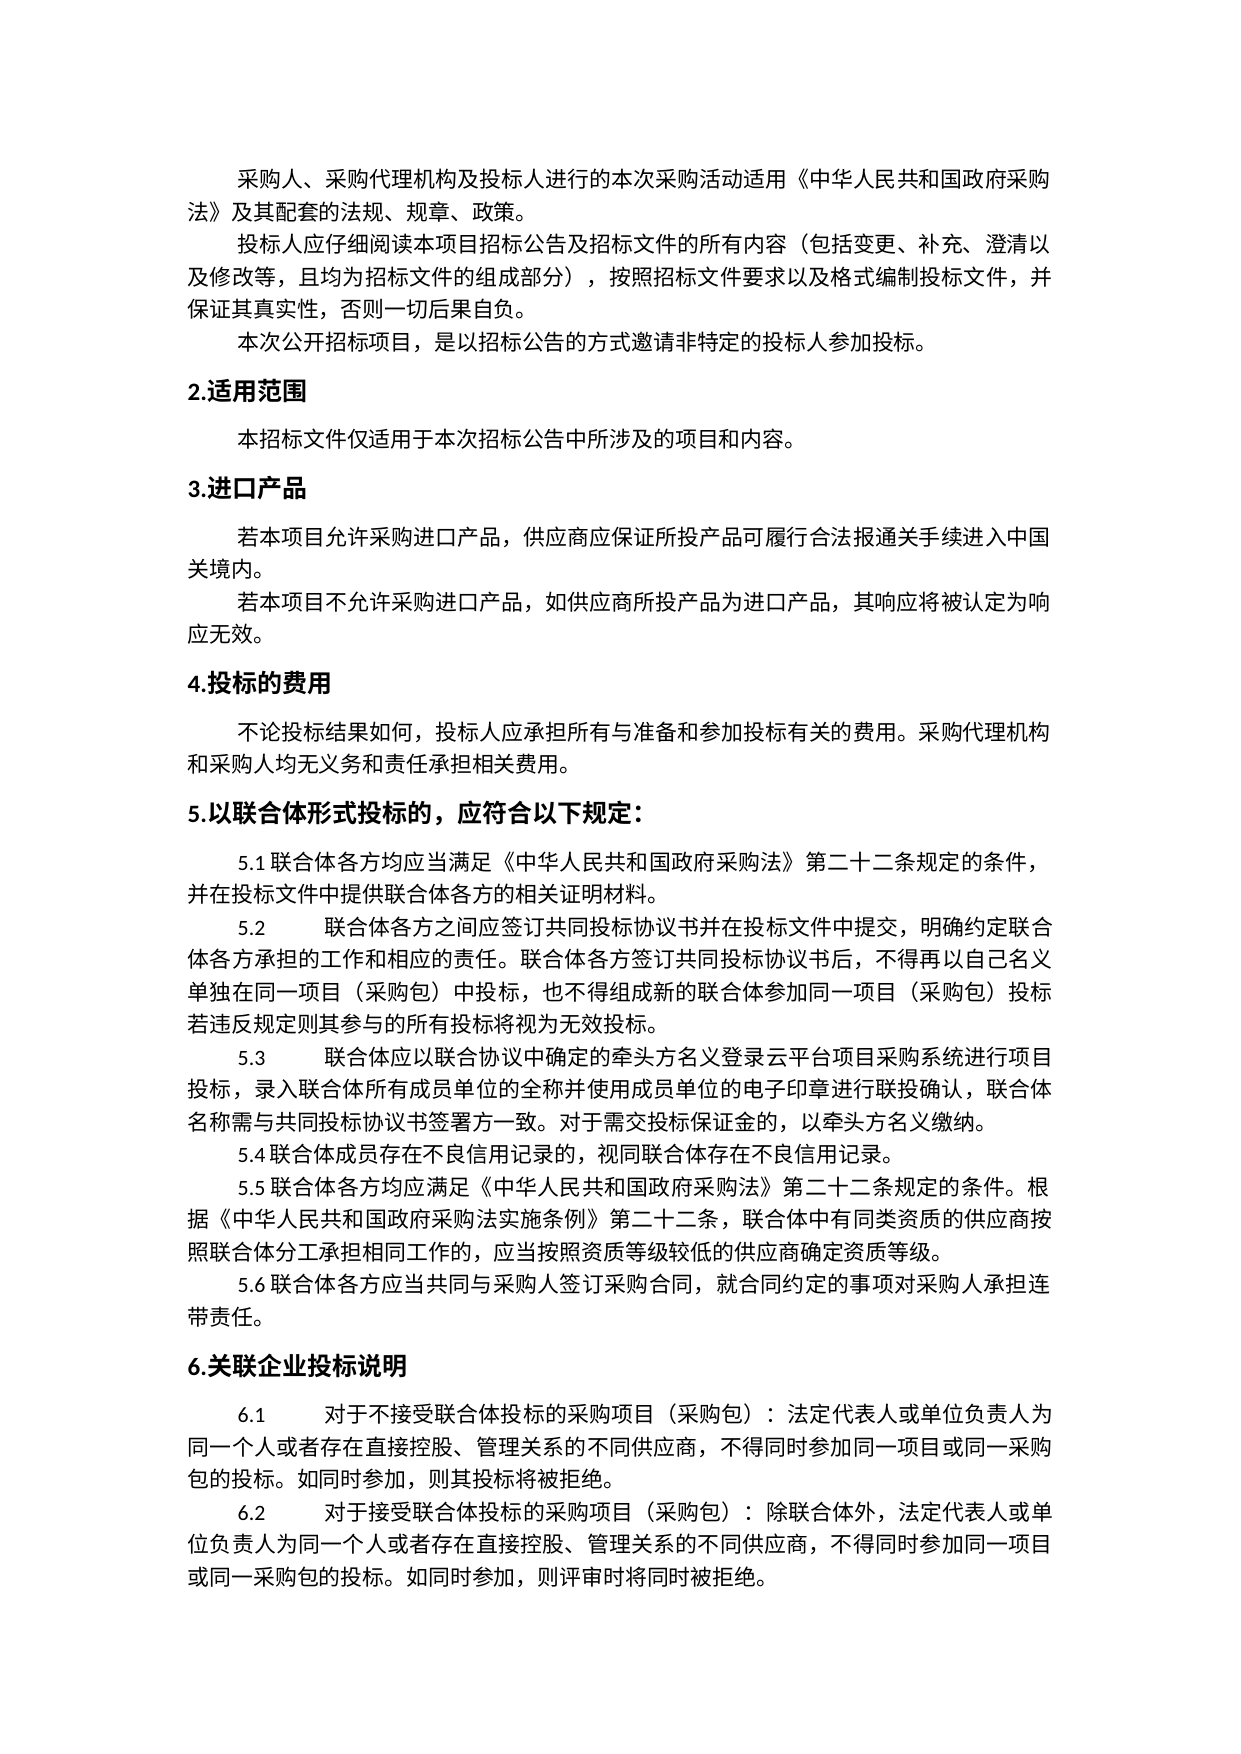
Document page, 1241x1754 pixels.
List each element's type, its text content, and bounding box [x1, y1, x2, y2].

text 6.1 对于不接受联合体投标的采购项目（采购包）：法定代表人或单位负责人为同一个人或者存在直接控股、管理关系的不同供应商，不得同时参加同一项目或同一采购包的投标。如同时参加，则其投标将被拒绝。 [187, 1397, 1053, 1494]
text 采购人、采购代理机构及投标人进行的本次采购活动适用《中华人民共和国政府采购法》及其配套的法规、规章、政策。 [187, 162, 1053, 227]
text 3.进口产品 [187, 454, 1053, 519]
text 5.4联合体成员存在不良信用记录的，视同联合体存在不良信用记录。 [187, 1137, 1053, 1169]
text 5.以联合体形式投标的，应符合以下规定： [187, 779, 1053, 844]
text 5.3 联合体应以联合协议中确定的牵头方名义登录云平台项目采购系统进行项目投标，录入联合体所有成员单位的全称并使用成员单位的电子印章进行联投确认，联合体名称需与共同投标协议书签署方一致。对于需交投标保证金的，以牵头方名义缴纳。 [187, 1039, 1053, 1137]
text 不论投标结果如何，投标人应承担所有与准备和参加投标有关的费用。采购代理机构和采购人均无义务和责任承担相关费用。 [187, 714, 1053, 779]
text 5.2 联合体各方之间应签订共同投标协议书并在投标文件中提交，明确约定联合体各方承担的工作和相应的责任。联合体各方签订共同投标协议书后，不得再以自己名义单独在同一项目（采购包）中投标，也不得组成新的联合体参加同一项目（采购包）投标，若违反规定则其参与的所有投标将视为无效投标。 [187, 909, 1053, 1039]
text 6.关联企业投标说明 [187, 1332, 1053, 1397]
text 投标人应仔细阅读本项目招标公告及招标文件的所有内容（包括变更、补充、澄清以及修改等，且均为招标文件的组成部分），按照招标文件要求以及格式编制投标文件，并保证其真实性，否则一切后果自负。 [187, 227, 1053, 324]
text 本招标文件仅适用于本次招标公告中所涉及的项目和内容。 [187, 422, 1053, 454]
text 4.投标的费用 [187, 649, 1053, 714]
text 若本项目不允许采购进口产品，如供应商所投产品为进口产品，其响应将被认定为响应无效。 [187, 584, 1053, 649]
text 本次公开招标项目，是以招标公告的方式邀请非特定的投标人参加投标。 [187, 324, 1053, 357]
text 6.2 对于接受联合体投标的采购项目（采购包）：除联合体外，法定代表人或单位负责人为同一个人或者存在直接控股、管理关系的不同供应商，不得同时参加同一项目或同一采购包的投标。如同时参加，则评审时将同时被拒绝。 [187, 1494, 1053, 1592]
text 2.适用范围 [187, 357, 1053, 422]
text 若本项目允许采购进口产品，供应商应保证所投产品可履行合法报通关手续进入中国关境内。 [187, 519, 1053, 584]
text 5.1联合体各方均应当满足《中华人民共和国政府采购法》第二十二条规定的条件，并在投标文件中提供联合体各方的相关证明材料。 [187, 844, 1053, 909]
text 5.6联合体各方应当共同与采购人签订采购合同，就合同约定的事项对采购人承担连带责任。 [187, 1267, 1053, 1332]
text 5.5联合体各方均应满足《中华人民共和国政府采购法》第二十二条规定的条件。根据《中华人民共和国政府采购法实施条例》第二十二条，联合体中有同类资质的供应商按照联合体分工承担相同工作的，应当按照资质等级较低的供应商确定资质等级。 [187, 1169, 1053, 1267]
